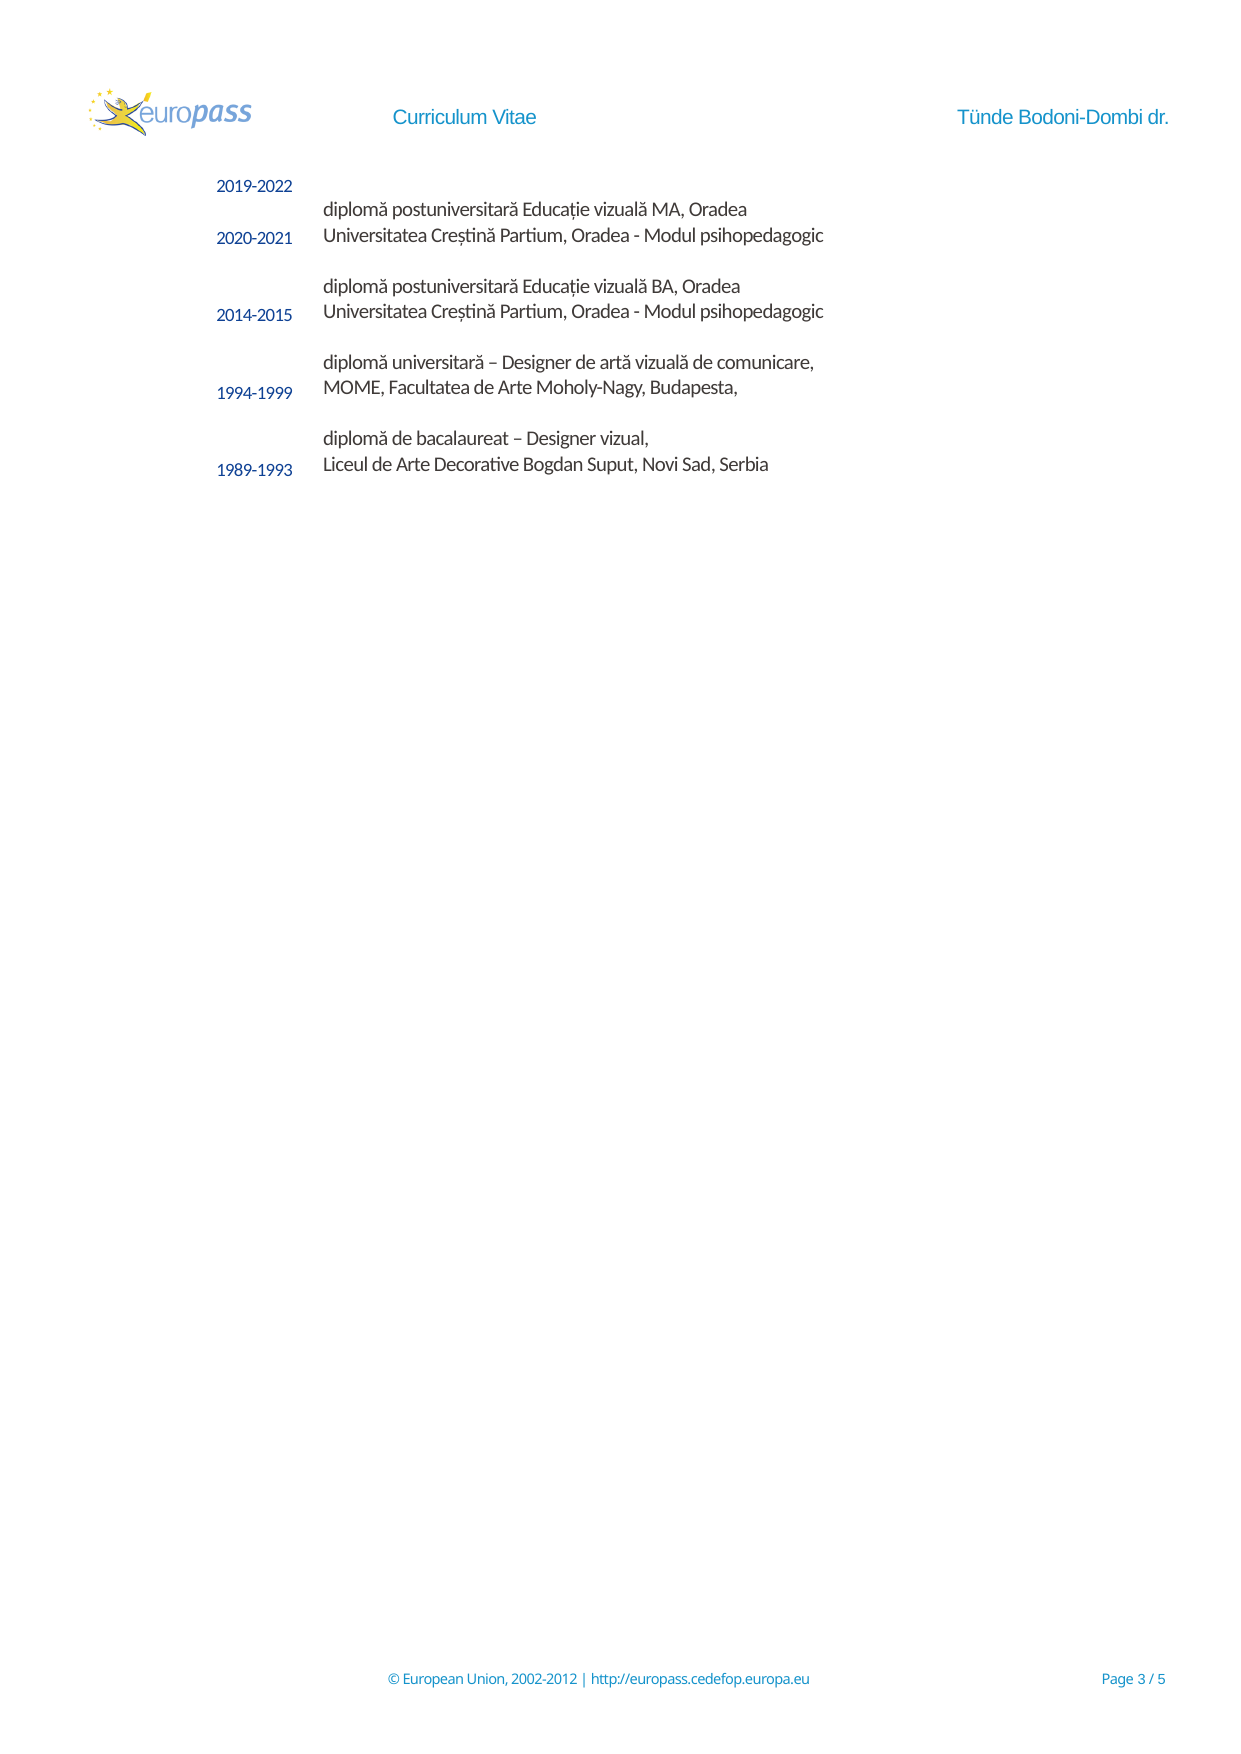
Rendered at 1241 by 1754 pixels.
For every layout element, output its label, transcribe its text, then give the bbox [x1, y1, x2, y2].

picture [88, 88, 252, 136]
table_cell diplomă postuniversitară Educație vizuală MA, Oradea Universitatea Creștină Partium, Oradea - Modul psihopedagogic diplomă postuniversitară Educație vizuală BA, Oradea Universitatea Creștină Partium, Oradea - Modul psihopedagogic diplomă universitară – Designer de artă vizuală de comunicare, MOME, Facultatea de Arte Moholy-Nagy, Budapesta, diplomă de bacalaureat – Designer vizual, Liceul de Arte Decorative Bogdan Suput, Novi Sad, Serbia [323, 171, 1169, 481]
